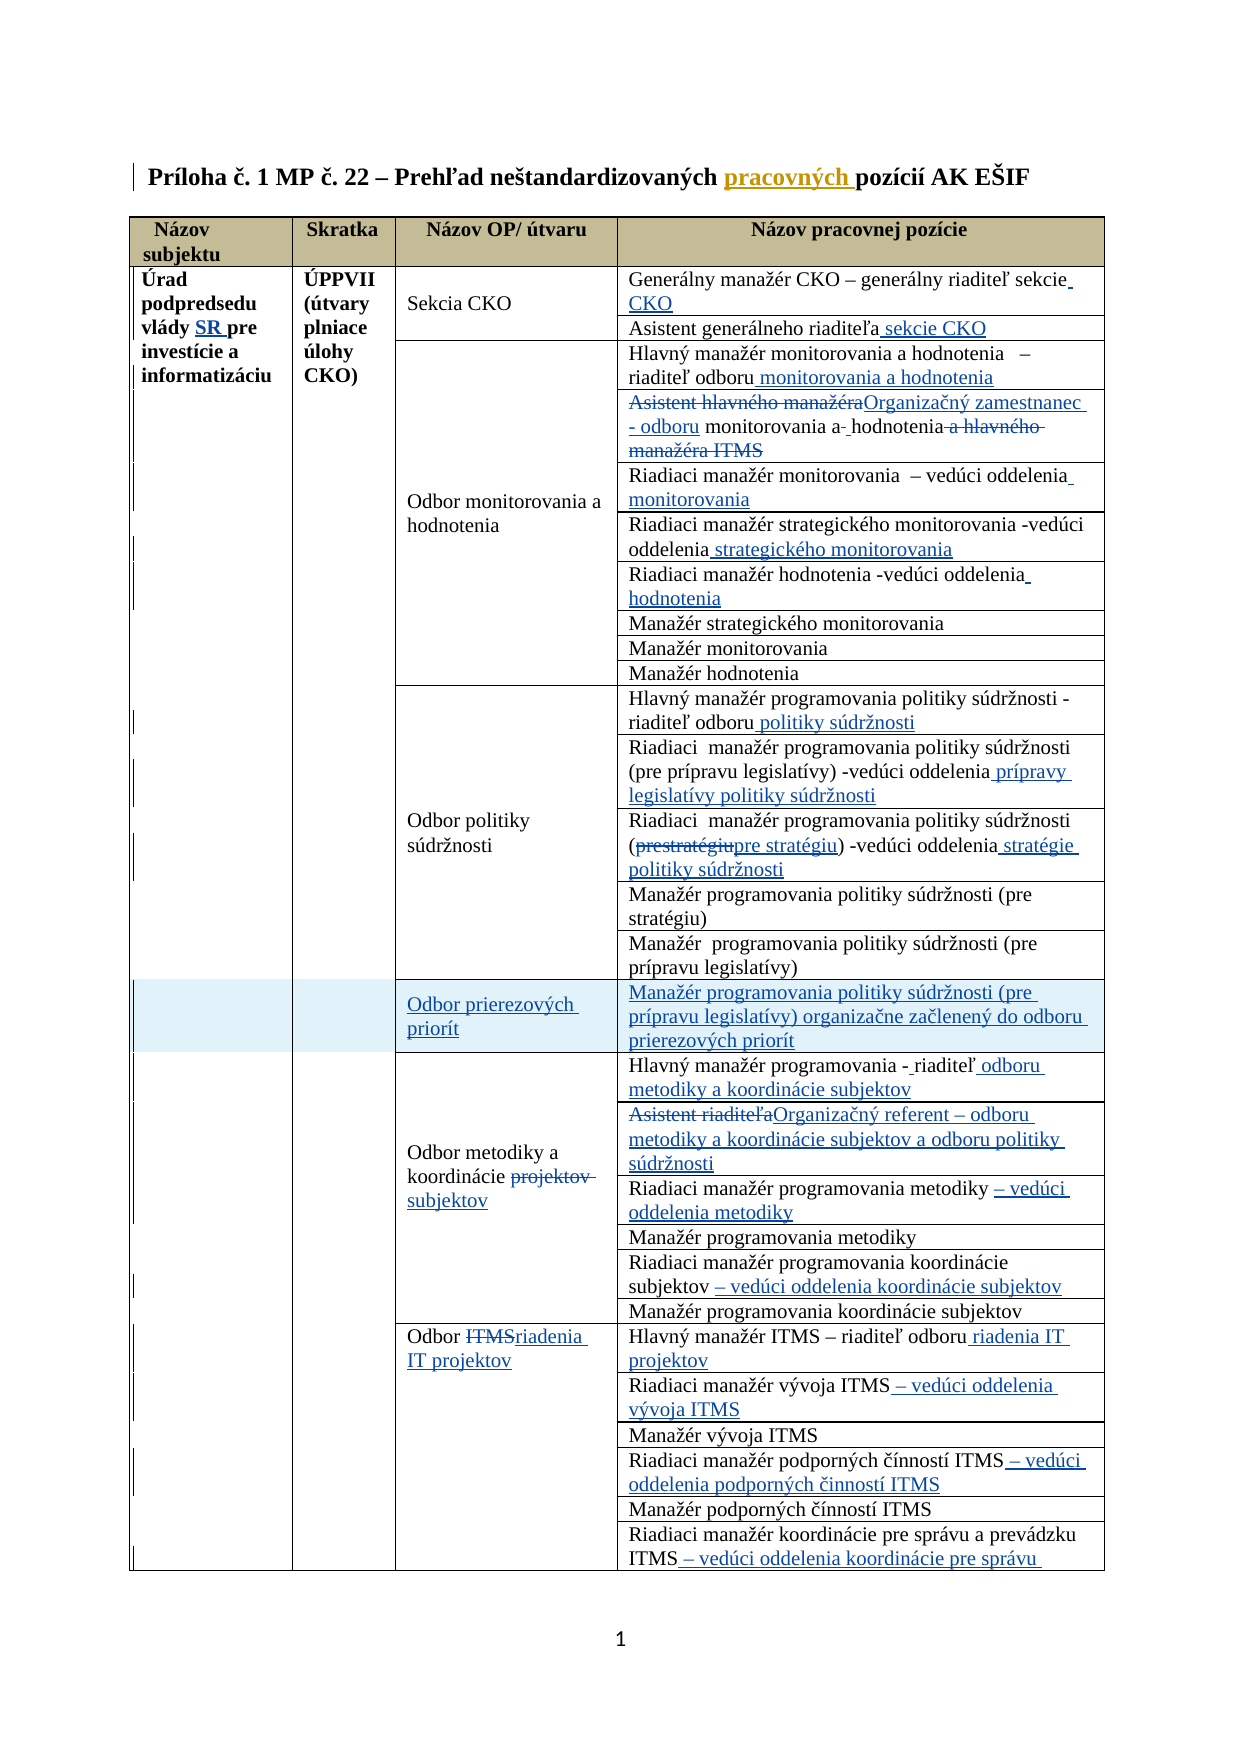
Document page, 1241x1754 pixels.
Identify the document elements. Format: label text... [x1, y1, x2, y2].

table_cell Odbor metodiky a koordinácie [396, 1053, 617, 1323]
table_cell Odbor monitorovania a hodnotenia [396, 341, 617, 685]
table_cell Manažér vývoja ITMS [618, 1423, 1104, 1447]
table_cell Hlavný manažér programovania -riaditeľ [618, 1053, 1104, 1101]
table_cell [618, 1103, 1104, 1174]
table_header Názov subjektu [130, 218, 292, 266]
table_cell Manažér hodnotenia [618, 661, 1104, 685]
table_header Názov pracovnej pozície [618, 218, 1104, 266]
table_cell Hlavný manažér programovania politiky súdržnosti - riaditeľ odboru [618, 686, 1104, 734]
table_cell Sekcia CKO [396, 267, 617, 340]
table_cell Hlavný manažér ITMS – riaditeľ odboru [618, 1324, 1104, 1372]
table_cell Riadiaci manažér vývoja ITMS [618, 1373, 1104, 1421]
text Príloha č. 1 MP č. 22 – Prehľad neštandardizovaných pozícií AK EŠIF [148, 162, 1093, 191]
table_cell Manažér programovania metodiky [618, 1225, 1104, 1249]
table_cell Riadiaci manažér podporných čínností ITMS [618, 1448, 1104, 1496]
table_header Skratka [293, 218, 395, 266]
table_cell Hlavný manažér monitorovania a hodnotenia – riaditeľ odboru [618, 341, 1104, 389]
table_cell Riadiaci manažér programovania koordinácie subjektov [618, 1250, 1104, 1298]
table_cell Asistent generálneho riaditeľa [618, 316, 1104, 340]
table_header Názov OP/ útvaru [396, 218, 617, 266]
table_cell Riadiaci manažér monitorovania – vedúci oddelenia [618, 463, 1104, 511]
table_cell Odbor [396, 1324, 617, 1570]
table_cell Manažér monitorovania [618, 636, 1104, 660]
table_cell Riadiaci manažér hodnotenia -vedúci oddelenia [618, 562, 1104, 610]
table_cell Manažér programovania politiky súdržnosti (pre prípravu legislatívy) [618, 931, 1104, 979]
table_cell Manažér programovania politiky súdržnosti (pre stratégiu) [618, 882, 1104, 930]
table_cell Odbor politiky súdržnosti [396, 686, 617, 979]
table_cell monitorovania ahodnotenia [618, 390, 1104, 462]
table_cell Riadiaci manažér programovania politiky súdržnosti (pre prípravu legislatívy) -vedúci oddelenia [618, 735, 1104, 807]
table_cell ÚPPVII (útvary plniace úlohy CKO) [293, 267, 395, 1570]
table_cell Riadiaci manažér programovania politiky súdržnosti () -vedúci oddelenia [618, 809, 1104, 881]
table_cell Úrad podpredsedu vlády pre investície a informatizáciu [130, 267, 292, 1570]
table_cell Manažér strategického monitorovania [618, 611, 1104, 635]
table_cell Riadiaci manažér strategického monitorovania -vedúci oddelenia [618, 513, 1104, 561]
table_cell Generálny manažér CKO – generálny riaditeľ sekcie [618, 267, 1104, 315]
table_cell Manažér programovania koordinácie subjektov [618, 1299, 1104, 1323]
table_cell Manažér podporných čínností ITMS [618, 1497, 1104, 1521]
table_cell Riadiaci manažér programovania metodiky [618, 1176, 1104, 1224]
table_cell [618, 1522, 1104, 1570]
